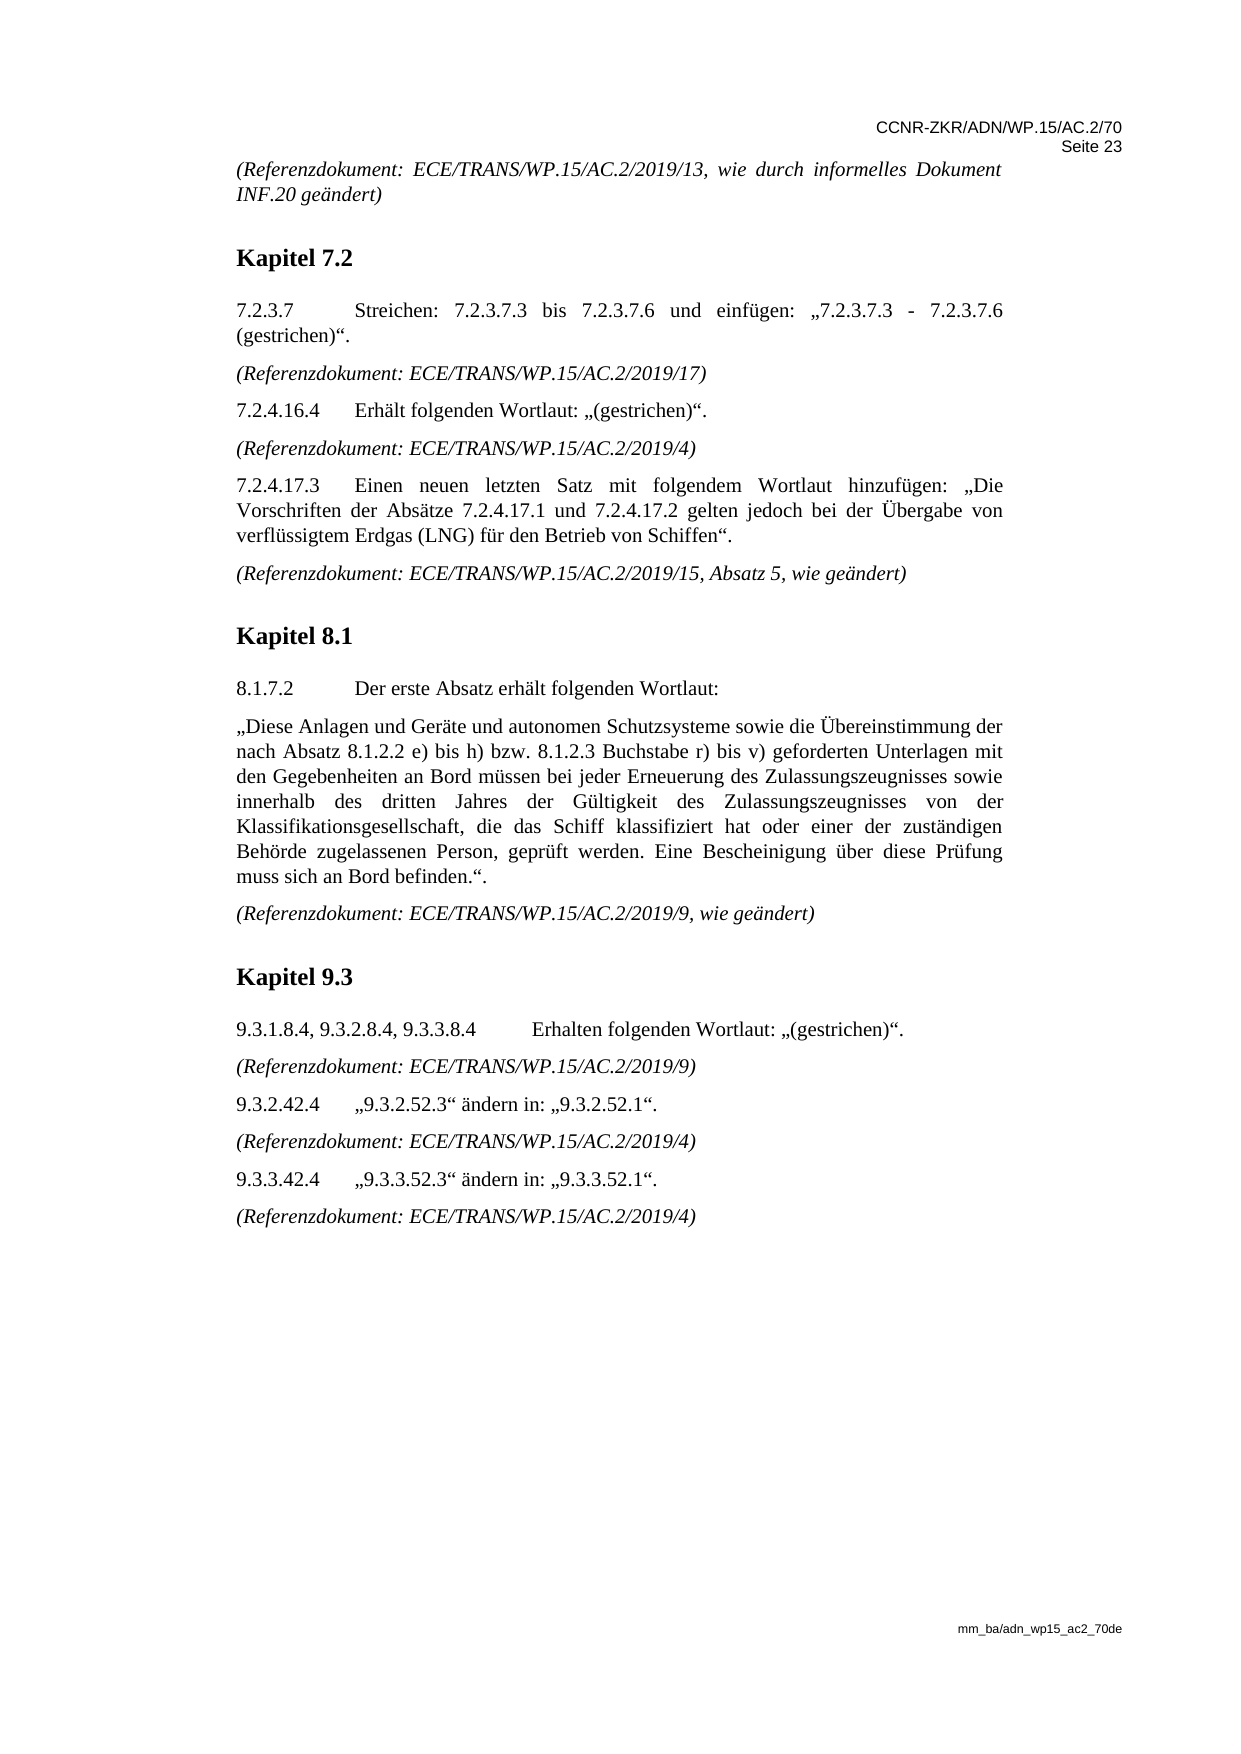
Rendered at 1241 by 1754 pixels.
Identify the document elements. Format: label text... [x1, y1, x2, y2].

text 7.2.4.16.4 Erhält folgenden Wortlaut: „(gestrichen)“. [236, 397, 1004, 422]
text 8.1.7.2 Der erste Absatz erhält folgenden Wortlaut: [236, 675, 1004, 700]
text 9.3.3.42.4 „9.3.3.52.3“ ändern in: „9.3.3.52.1“. [236, 1166, 1004, 1191]
text „Diese Anlagen und Geräte und autonomen Schutzsysteme sowie die Übereinstimmung der nach Absatz 8.1.2.2 e) bis h) bzw. 8.1.2.3 Buchstabe r) bis v) geforderten Unterlagen mit den Gegebenheiten an Bord müssen bei jeder Erneuerung des Zulassungszeugnisses sowie innerhalb des dritten Jahres der Gültigkeit des Zulassungszeugnisses von der Klassifikationsgesellschaft, die das Schiff klassifiziert hat oder einer der zuständigen Behörde zugelassenen Person, geprüft werden. Eine Bescheinigung über diese Prüfung muss sich an Bord befinden.“. [236, 713, 1004, 888]
text 7.2.4.17.3 Einen neuen letzten Satz mit folgendem Wortlaut hinzufügen: „Die Vorschriften der Absätze 7.2.4.17.1 und 7.2.4.17.2 gelten jedoch bei der Übergabe von verflüssigtem Erdgas (LNG) für den Betrieb von Schiffen“. [236, 472, 1004, 547]
text Kapitel 8.1 [118, 622, 1004, 650]
text (Referenzdokument: ECE/TRANS/WP.15/AC.2/2019/4) [236, 1203, 1004, 1228]
text (Referenzdokument: ECE/TRANS/WP.15/AC.2/2019/4) [236, 1128, 1004, 1153]
text (Referenzdokument: ECE/TRANS/WP.15/AC.2/2019/9, wie geändert) [236, 900, 1004, 925]
text 7.2.3.7 Streichen: 7.2.3.7.3 bis 7.2.3.7.6 und einfügen: „7.2.3.7.3 - 7.2.3.7.6 (gestrichen)“. [236, 297, 1004, 347]
text (Referenzdokument: ECE/TRANS/WP.15/AC.2/2019/4) [236, 434, 1004, 459]
text 9.3.2.42.4 „9.3.2.52.3“ ändern in: „9.3.2.52.1“. [236, 1091, 1004, 1116]
text (Referenzdokument: ECE/TRANS/WP.15/AC.2/2019/15, Absatz 5, wie geändert) [236, 559, 1004, 584]
text (Referenzdokument: ECE/TRANS/WP.15/AC.2/2019/13, wie durch informelles Dokument INF.20 geändert) [236, 156, 1004, 206]
text (Referenzdokument: ECE/TRANS/WP.15/AC.2/2019/17) [236, 359, 1004, 384]
text Kapitel 7.2 [118, 244, 1004, 272]
text Kapitel 9.3 [118, 963, 1004, 991]
text (Referenzdokument: ECE/TRANS/WP.15/AC.2/2019/9) [236, 1053, 1004, 1078]
text 9.3.1.8.4, 9.3.2.8.4, 9.3.3.8.4 Erhalten folgenden Wortlaut: „(gestrichen)“. [236, 1016, 1004, 1041]
